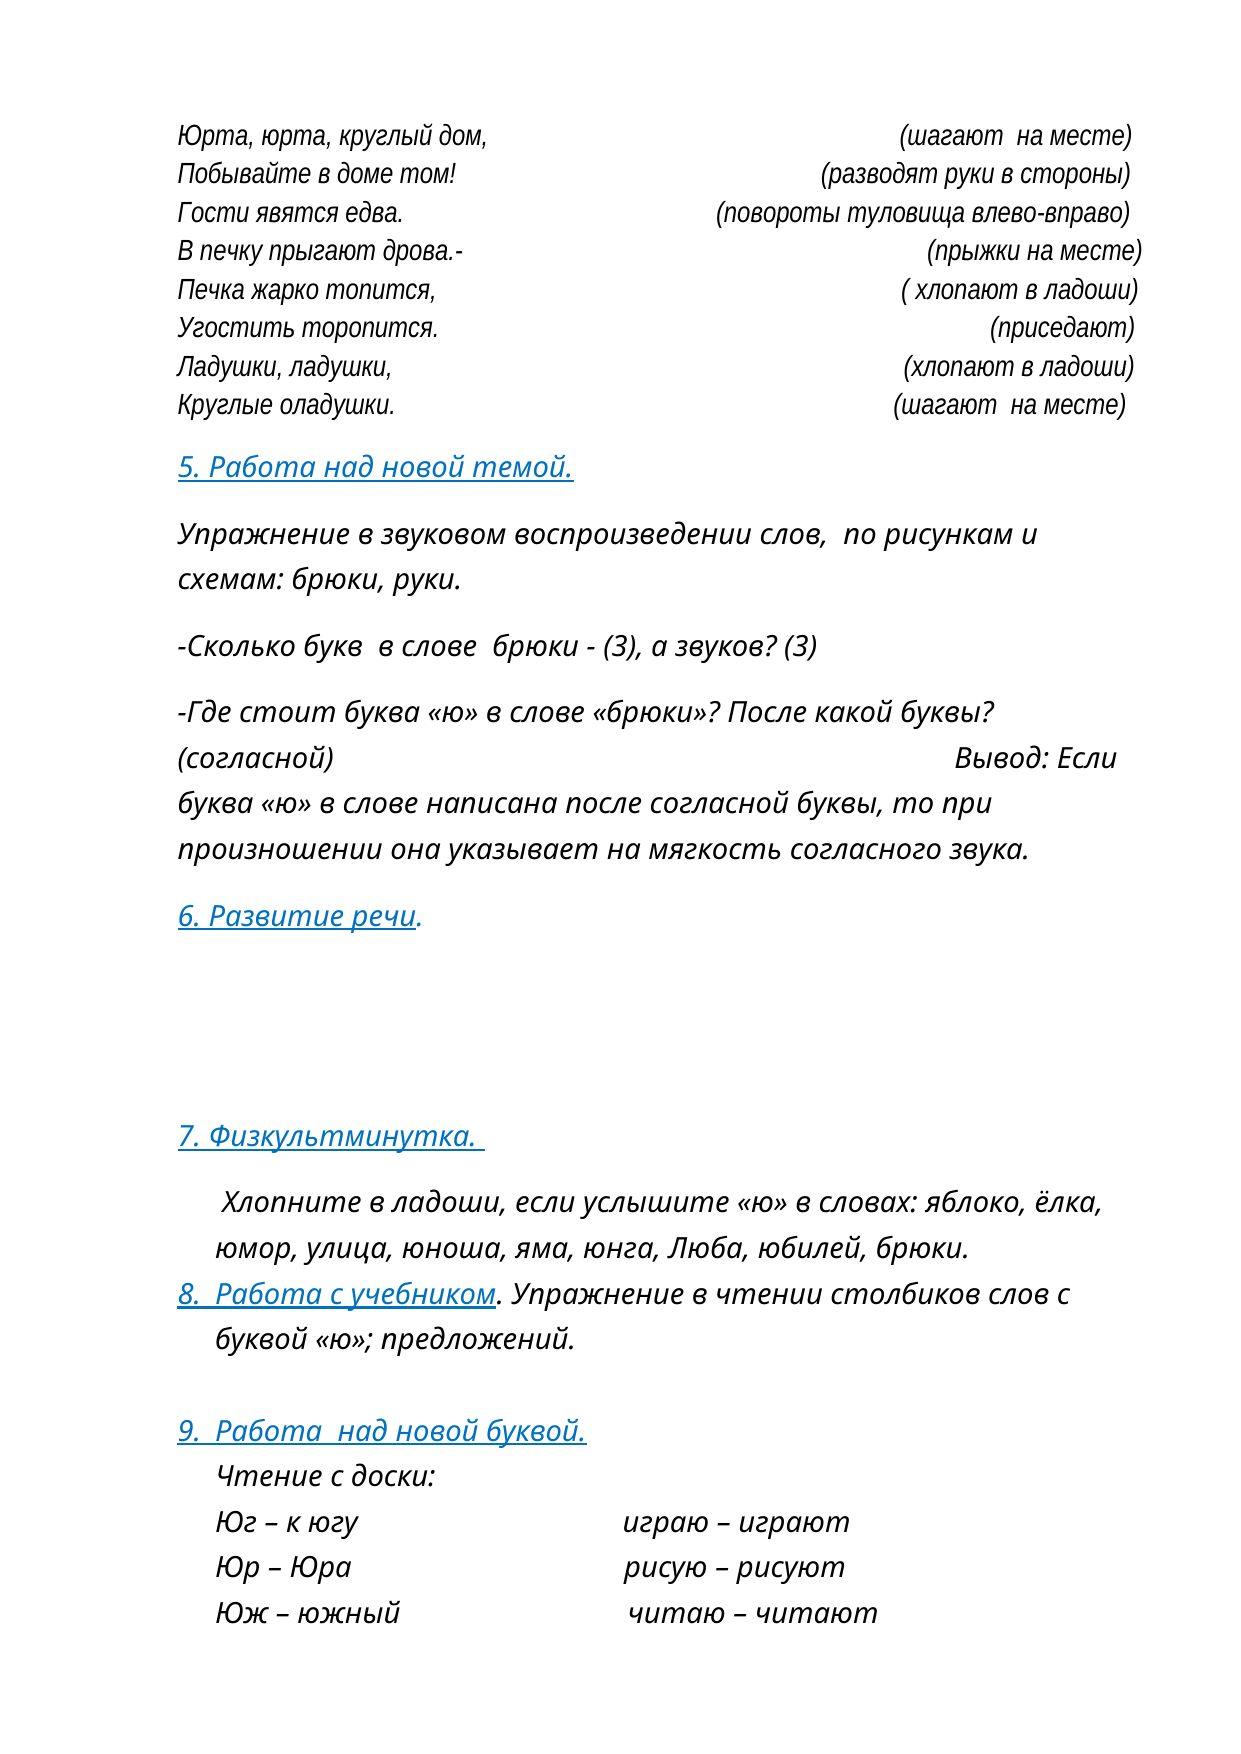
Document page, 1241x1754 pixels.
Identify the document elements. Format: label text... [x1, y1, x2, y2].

list Хлопните в ладоши, если услышите «ю» в словах: яблоко, ёлка, юмор, улица, юноша, яма, юнга, Люба, юбилей, брюки. [215, 1182, 1152, 1267]
list Работа над новой буквой. [177, 1410, 1152, 1449]
text -Где стоит буква «ю» в слове «брюки»? После какой буквы? (согласной) Вывод: Если буква «ю» в слове написана после согласной буквы, то при произношении она указывает на мягкость согласного звука. [177, 691, 1152, 868]
text 5. Работа над новой темой. [177, 446, 1152, 486]
list Юг – к югу играю – играют [215, 1501, 1152, 1541]
text Юрта, юрта, круглый дом, (шагают на месте) Побывайте в доме том! (разводят руки в стороны) Гости явятся едва. (повороты туловища влево-вправо) В печку прыгают дрова.- (прыжки на месте) Печка жарко топится, ( хлопают в ладоши) Угостить торопится. (приседают) Ладушки, ладушки, (хлопают в ладоши) Круглые оладушки. (шагают на месте) [177, 118, 1152, 421]
list Работа с учебником. Упражнение в чтении столбиков слов с буквой «ю»; предложений. [177, 1273, 1152, 1358]
text 7. Физкультминутка. [177, 1081, 1152, 1155]
text 6. Развитие речи. [177, 895, 1152, 934]
list Юр – Юра рисую – рисуют [215, 1547, 1152, 1586]
list Чтение с доски: [215, 1455, 1152, 1495]
list Юж – южный читаю – читают [215, 1592, 1152, 1632]
text -Сколько букв в слове брюки - (3), а звуков? (3) [177, 625, 1152, 665]
text Упражнение в звуковом воспроизведении слов, по рисункам и схемам: брюки, руки. [177, 513, 1152, 598]
